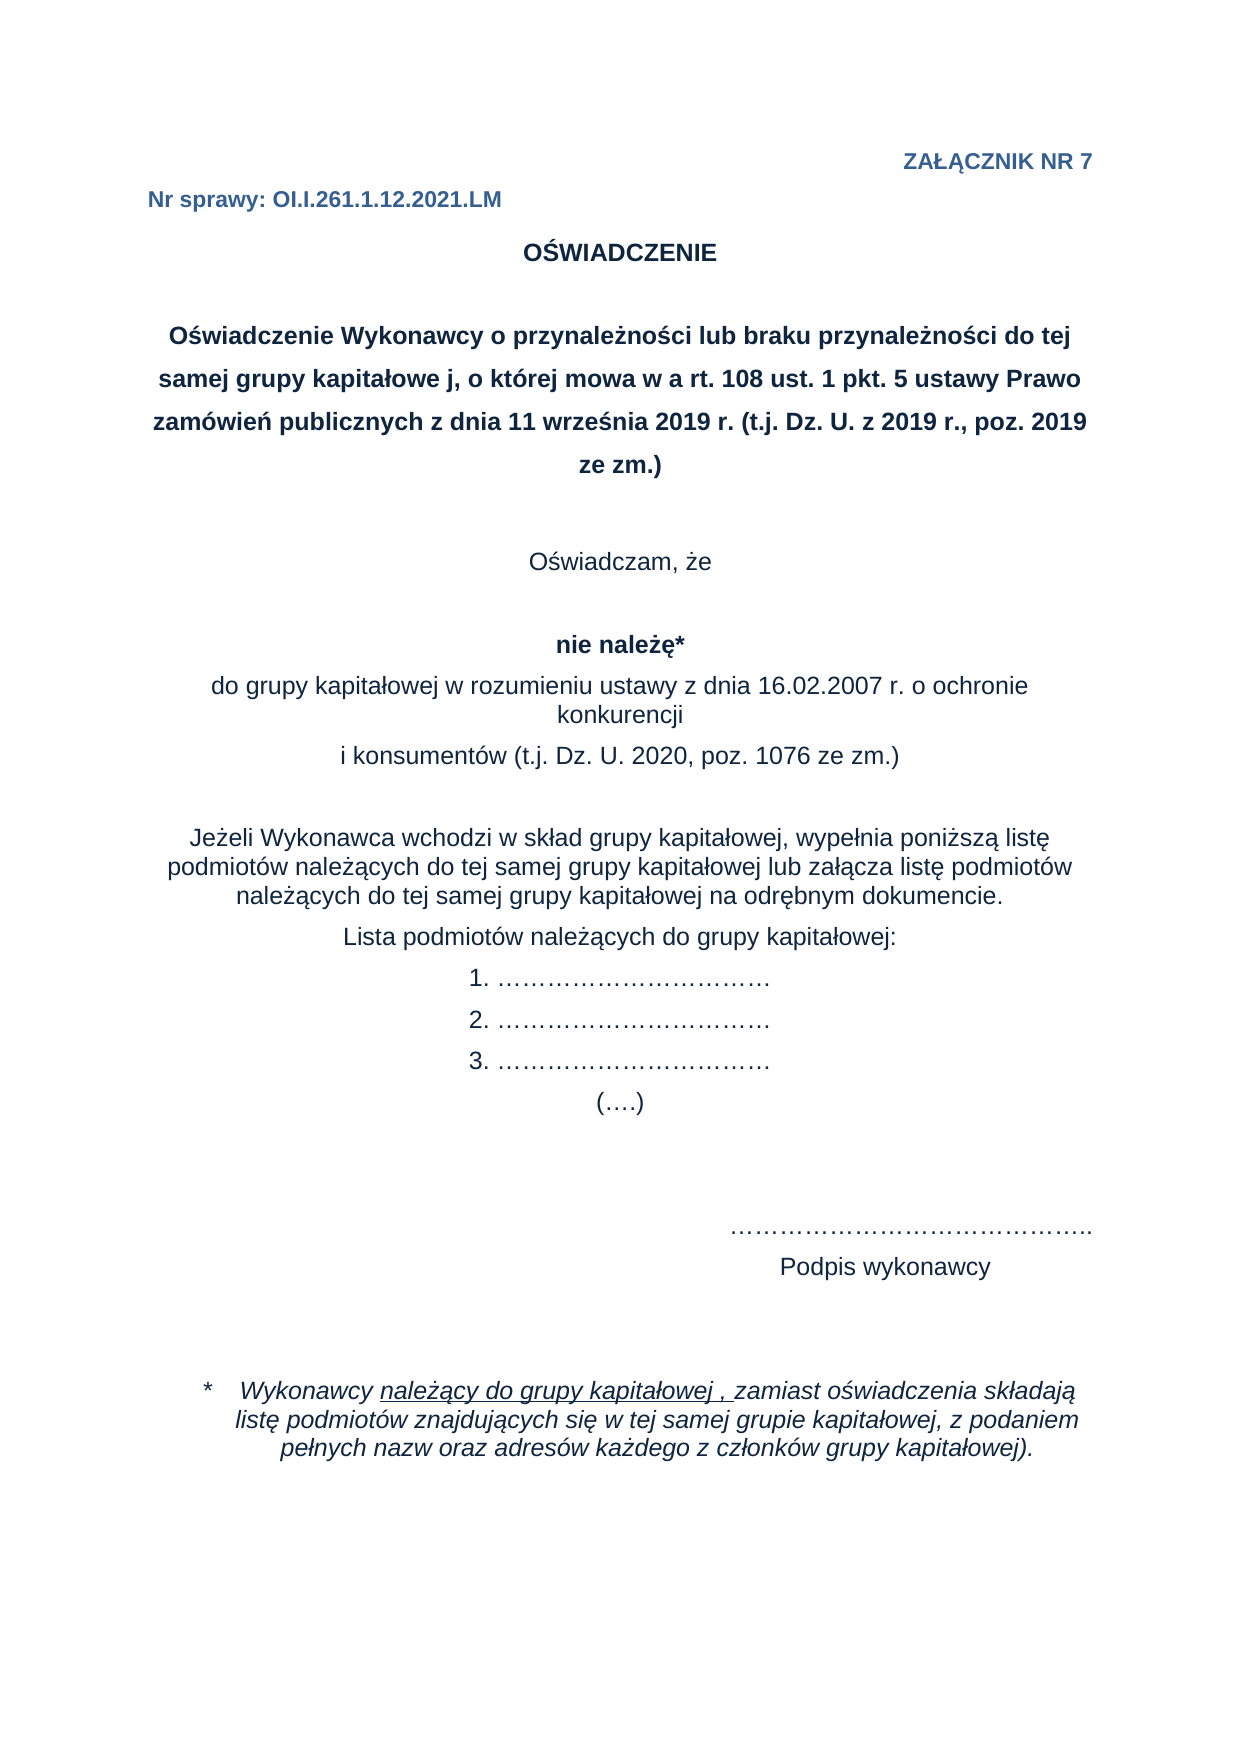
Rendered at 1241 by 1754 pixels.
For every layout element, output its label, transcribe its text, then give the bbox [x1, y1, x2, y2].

text Podpis wykonawcy [590, 1252, 1093, 1281]
text Lista podmiotów należących do grupy kapitałowej: [148, 922, 1093, 951]
text Nr sprawy: OI.I.261.1.12.2021.LM [148, 186, 1093, 213]
text do grupy kapitałowej w rozumieniu ustawy z dnia 16.02.2007 r. o ochronie konkurencji [148, 671, 1093, 728]
text Oświadczam, że [148, 547, 1093, 576]
text OŚWIADCZENIE [148, 238, 1093, 267]
list Wykonawcy należący do grupy kapitałowej , zamiast oświadczenia składają listę podmiotów znajdujących się w tej samej grupie kapitałowej, z podaniem pełnych nazw oraz adresów każdego z członków grupy kapitałowej). [185, 1376, 1093, 1462]
text Jeżeli Wykonawca wchodzi w skład grupy kapitałowej, wypełnia poniższą listę podmiotów należących do tej samej grupy kapitałowej lub załącza listę podmiotów należących do tej samej grupy kapitałowej na odrębnym dokumencie. [148, 823, 1093, 910]
text (….) [148, 1087, 1093, 1116]
subtitle ZAŁĄCZNIK NR 7 [148, 148, 1093, 174]
text nie należę* [148, 630, 1093, 658]
text i konsumentów (t.j. Dz. U. 2020, poz. 1076 ze zm.) [148, 741, 1093, 770]
text Oświadczenie Wykonawcy o przynależności lub braku przynależności do tej samej grupy kapitałowe j, o której mowa w a rt. 108 ust. 1 pkt. 5 ustawy Prawo zamówień publicznych z dnia 11 września 2019 r. (t.j. Dz. U. z 2019 r., poz. 2019 ze zm.) [148, 321, 1093, 479]
text 3. …………………………… [148, 1046, 1093, 1075]
text …………………………………….. [148, 1211, 1093, 1240]
text 1. …………………………… [148, 963, 1093, 992]
text 2. …………………………… [148, 1005, 1093, 1033]
